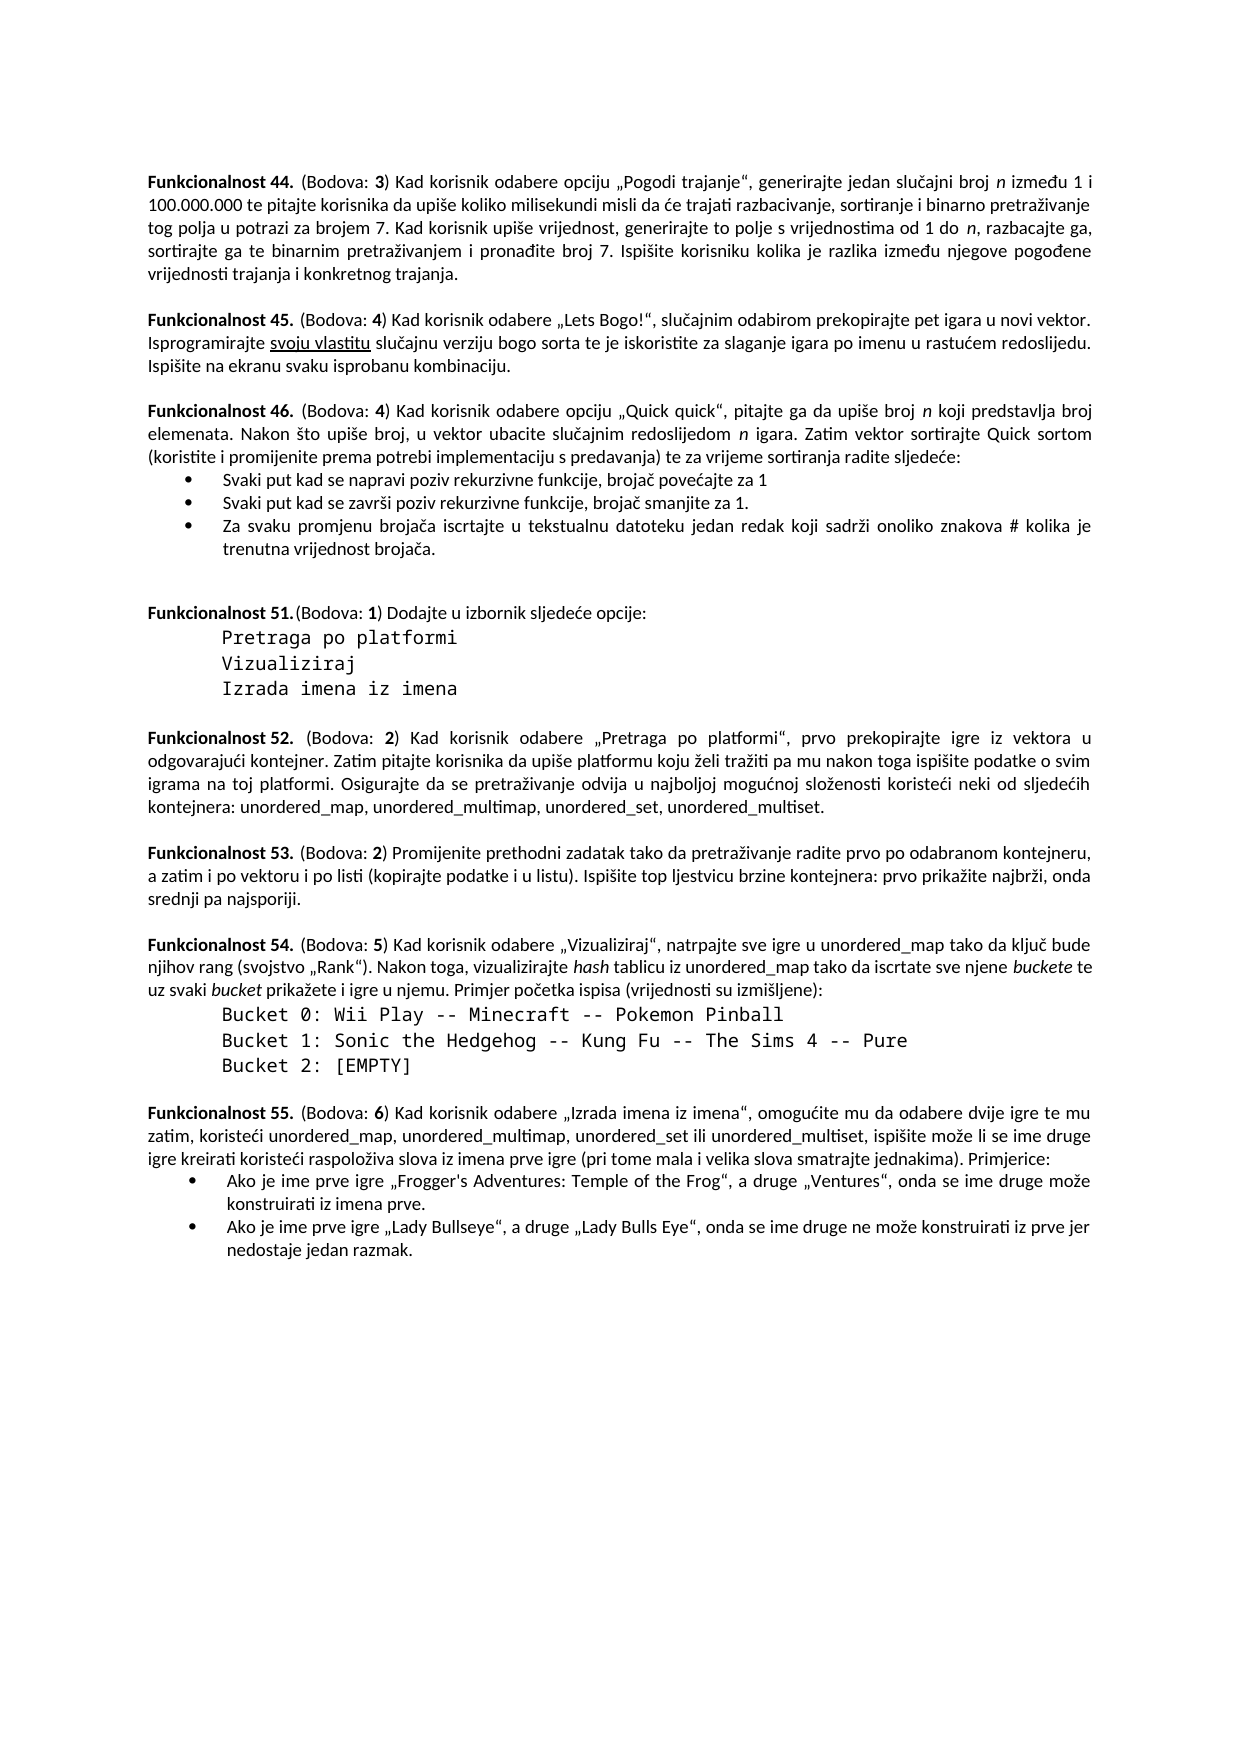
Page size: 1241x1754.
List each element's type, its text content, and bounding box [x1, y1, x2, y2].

list (Bodova: 3) Kad korisnik odabere opciju „Pogodi trajanje“, generirajte jedan slučajni broj n između 1 i 100.000.000 te pitajte korisnika da upiše koliko milisekundi misli da će trajati razbacivanje, sortiranje i binarno pretraživanje tog polja u potrazi za brojem 7. Kad korisnik upiše vrijednost, generirajte to polje s vrijednostima od 1 do n, razbacajte ga, sortirajte ga te binarnim pretraživanjem i pronađite broj 7. Ispišite korisniku kolika je razlika između njegove pogođene vrijednosti trajanja i konkretnog trajanja. [148, 171, 1093, 285]
list Bucket 2: [EMPTY] [221, 1052, 1093, 1078]
list (Bodova: 4) Kad korisnik odabere opciju „Quick quick“, pitajte ga da upiše broj n koji predstavlja broj elemenata. Nakon što upiše broj, u vektor ubacite slučajnim redoslijedom n igara. Zatim vektor sortirajte Quick sortom (koristite i promijenite prema potrebi implementaciju s predavanja) te za vrijeme sortiranja radite sljedeće: [148, 400, 1093, 468]
list (Bodova: 1) Dodajte u izbornik sljedeće opcije: [148, 601, 1093, 624]
list Vizualiziraj [221, 650, 1093, 675]
list (Bodova: 4) Kad korisnik odabere „Lets Bogo!“, slučajnim odabirom prekopirajte pet igara u novi vektor. Isprogramirajte svoju vlastitu slučajnu verziju bogo sorta te je iskoristite za slaganje igara po imenu u rastućem redoslijedu. Ispišite na ekranu svaku isprobanu kombinaciju. [148, 308, 1093, 377]
list Ako je ime prve igre „Lady Bullseye“, a druge „Lady Bulls Eye“, onda se ime druge ne može konstruirati iz prve jer nedostaje jedan razmak. [189, 1216, 1093, 1261]
list (Bodova: 6) Kad korisnik odabere „Izrada imena iz imena“, omogućite mu da odabere dvije igre te mu zatim, koristeći unordered_map, unordered_multimap, unordered_set ili unordered_multiset, ispišite može li se ime druge igre kreirati koristeći raspoloživa slova iz imena prve igre (pri tome mala i velika slova smatrajte jednakima). Primjerice: [148, 1101, 1093, 1170]
list Bucket 0: Wii Play -- Minecraft -- Pokemon Pinball [221, 1001, 1093, 1027]
list Pretraga po platformi [221, 624, 1093, 650]
list Ako je ime prve igre „Frogger's Adventures: Temple of the Frog“, a druge „Ventures“, onda se ime druge može konstruirati iz imena prve. [189, 1170, 1093, 1216]
list (Bodova: 5) Kad korisnik odabere „Vizualiziraj“, natrpajte sve igre u unordered_map tako da ključ bude njihov rang (svojstvo „Rank“). Nakon toga, vizualizirajte hash tablicu iz unordered_map tako da iscrtate sve njene buckete te uz svaki bucket prikažete i igre u njemu. Primjer početka ispisa (vrijednosti su izmišljene): [148, 933, 1093, 1001]
list Svaki put kad se napravi poziv rekurzivne funkcije, brojač povećajte za 1 [185, 468, 1093, 491]
list Bucket 1: Sonic the Hedgehog -- Kung Fu -- The Sims 4 -- Pure [221, 1027, 1093, 1052]
list (Bodova: 2) Kad korisnik odabere „Pretraga po platformi“, prvo prekopirajte igre iz vektora u odgovarajući kontejner. Zatim pitajte korisnika da upiše platformu koju želi tražiti pa mu nakon toga ispišite podatke o svim igrama na toj platformi. Osigurajte da se pretraživanje odvija u najboljoj mogućnoj složenosti koristeći neki od sljedećih kontejnera: unordered_map, unordered_multimap, unordered_set, unordered_multiset. [148, 726, 1093, 818]
list Svaki put kad se završi poziv rekurzivne funkcije, brojač smanjite za 1. [185, 491, 1093, 514]
list (Bodova: 2) Promijenite prethodni zadatak tako da pretraživanje radite prvo po odabranom kontejneru, a zatim i po vektoru i po listi (kopirajte podatke i u listu). Ispišite top ljestvicu brzine kontejnera: prvo prikažite najbrži, onda srednji pa najsporiji. [148, 841, 1093, 910]
list Za svaku promjenu brojača iscrtajte u tekstualnu datoteku jedan redak koji sadrži onoliko znakova # kolika je trenutna vrijednost brojača. [185, 514, 1093, 560]
list Izrada imena iz imena [221, 675, 1093, 701]
